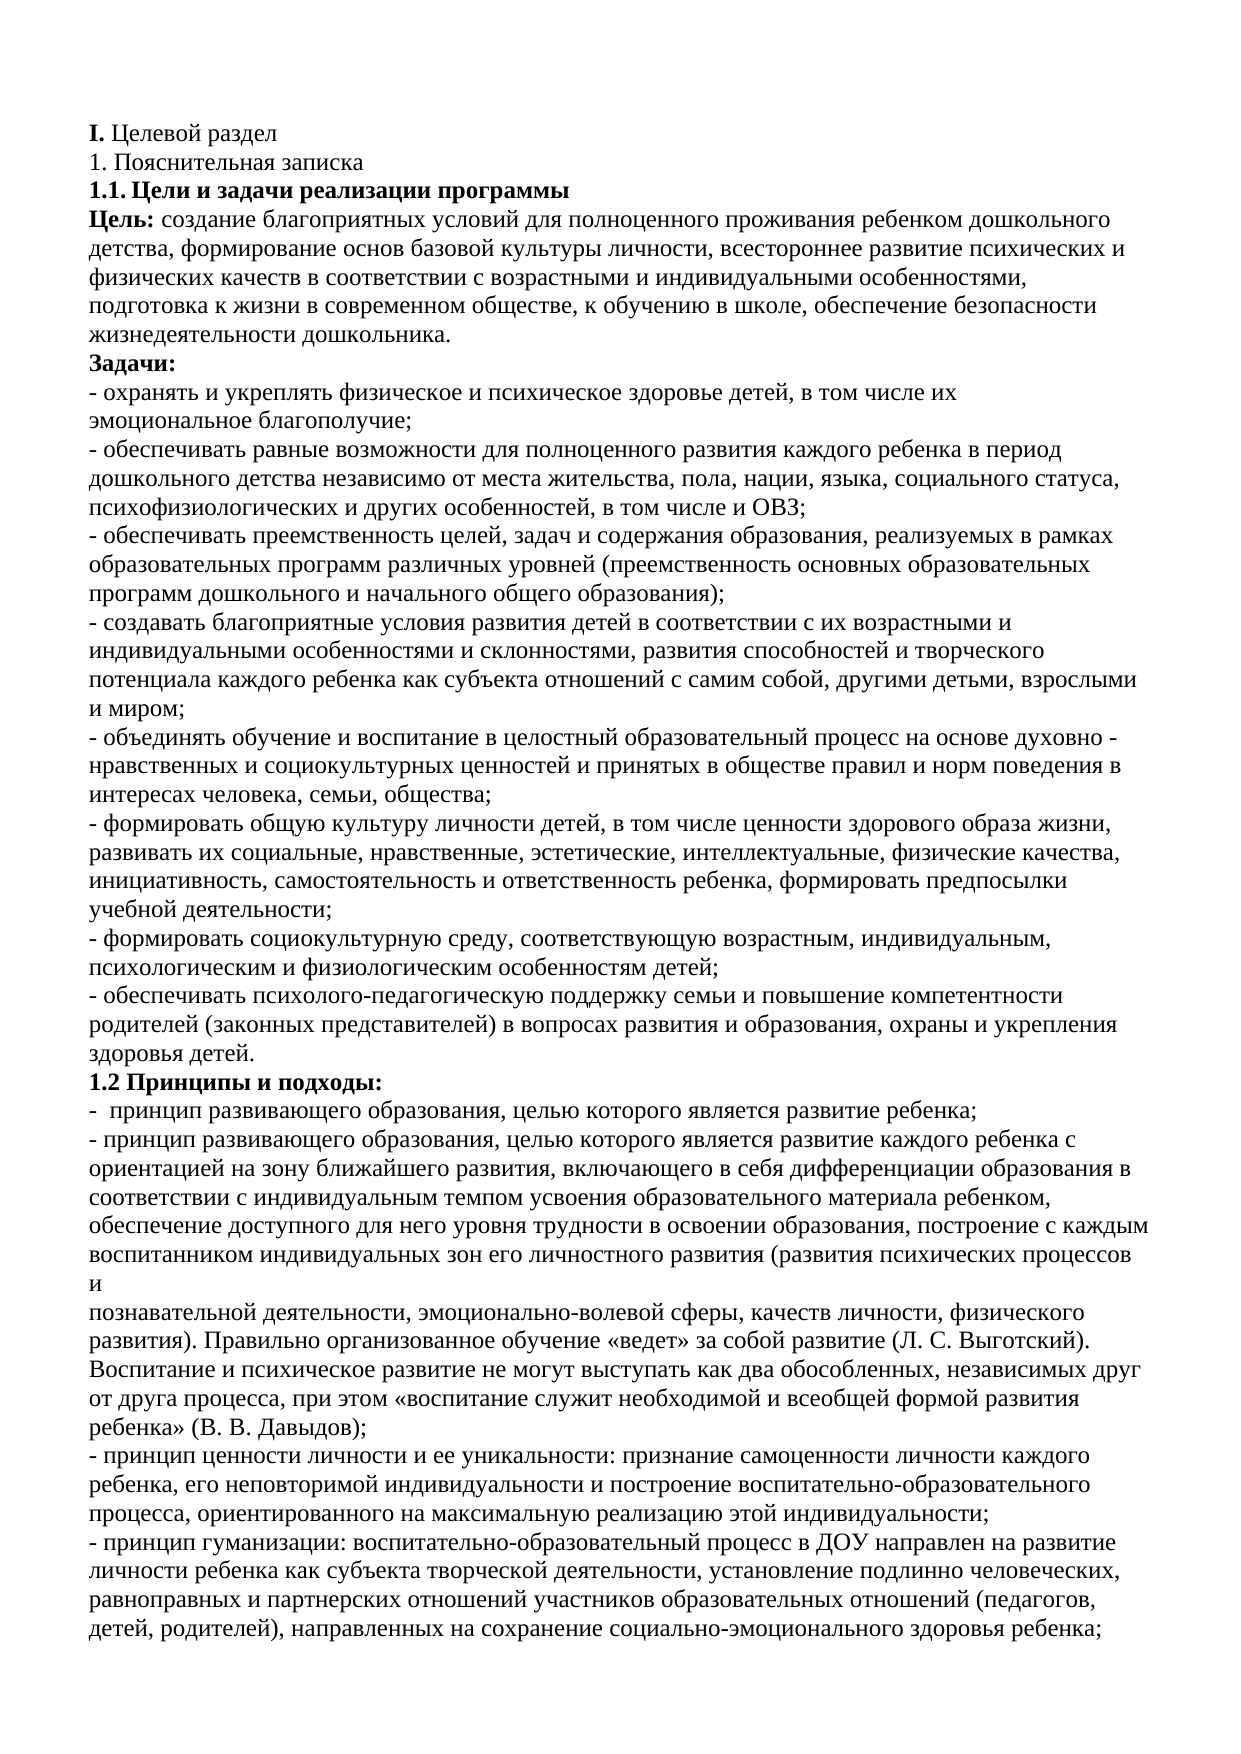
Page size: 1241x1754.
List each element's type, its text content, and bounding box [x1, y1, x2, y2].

text познавательной деятельности, эмоционально-волевой сферы, качеств личности, физического развития). Правильно организованное обучение «ведет» за собой развитие (Л. С. Выготский). Воспитание и психическое развитие не могут выступать как два обособленных, независимых друг от друга процесса, при этом «воспитание служит необходимой и всеобщей формой развития ребенка» (В. В. Давыдов); [88, 1297, 1152, 1441]
text - принцип развивающего образования, целью которого является развитие каждого ребенка с ориентацией на зону ближайшего развития, включающего в себя дифференциации образования в соответствии с индивидуальным темпом усвоения образовательного материала ребенком, обеспечение доступного для него уровня трудности в освоении образования, построение с каждым воспитанником индивидуальных зон его личностного развития (развития психических процессов и [88, 1124, 1152, 1297]
text - принцип ценности личности и ее уникальности: признание самоценности личности каждого ребенка, его неповторимой индивидуальности и построение воспитательно-образовательного процесса, ориентированного на максимальную реализацию этой индивидуальности; [88, 1441, 1152, 1527]
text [88, 1527, 1152, 1642]
text - обеспечивать психолого-педагогическую поддержку семьи и повышение компетентности родителей (законных представителей) в вопросах развития и образования, охраны и укрепления здоровья детей. [88, 981, 1152, 1067]
text - формировать общую культуру личности детей, в том числе ценности здорового образа жизни, развивать их социальные, нравственные, эстетические, интеллектуальные, физические качества, инициативность, самостоятельность и ответственность ребенка, формировать предпосылки учебной деятельности; [88, 808, 1152, 923]
text 1.1. Цели и задачи реализации программы [88, 176, 1152, 204]
text - обеспечивать равные возможности для полноценного развития каждого ребенка в период дошкольного детства независимо от места жительства, пола, нации, языка, социального статуса, психофизиологических и других особенностей, в том числе и ОВЗ; [88, 434, 1152, 521]
text - обеспечивать преемственность целей, задач и содержания образования, реализуемых в рамках образовательных программ различных уровней (преемственность основных образовательных программ дошкольного и начального общего образования); [88, 521, 1152, 607]
text Цель: создание благоприятных условий для полноценного проживания ребенком дошкольного детства, формирование основ базовой культуры личности, всестороннее развитие психических и физических качеств в соответствии с возрастными и индивидуальными особенностями, подготовка к жизни в современном обществе, к обучению в школе, обеспечение безопасности жизнедеятельности дошкольника. [88, 204, 1152, 348]
text 1. Пояснительная записка [88, 147, 1152, 176]
text эмоциональное благополучие; [88, 406, 1152, 434]
text - создавать благоприятные условия развития детей в соответствии с их возрастными и индивидуальными особенностями и склонностями, развития способностей и творческого потенциала каждого ребенка как субъекта отношений с самим собой, другими детьми, взрослыми и миром; [88, 607, 1152, 722]
text - объединять обучение и воспитание в целостный образовательный процесс на основе духовно - нравственных и социокультурных ценностей и принятых в обществе правил и норм поведения в интересах человека, семьи, общества; [88, 722, 1152, 808]
text - охранять и укреплять физическое и психическое здоровье детей, в том числе их [88, 377, 1152, 406]
text - принцип развивающего образования, целью которого является развитие ребенка; [88, 1096, 1152, 1124]
text Задачи: [88, 348, 1152, 377]
text 1.2 Принципы и подходы: [88, 1067, 1152, 1096]
text I. Целевой раздел [88, 118, 1152, 147]
text - формировать социокультурную среду, соответствующую возрастным, индивидуальным, психологическим и физиологическим особенностям детей; [88, 923, 1152, 981]
